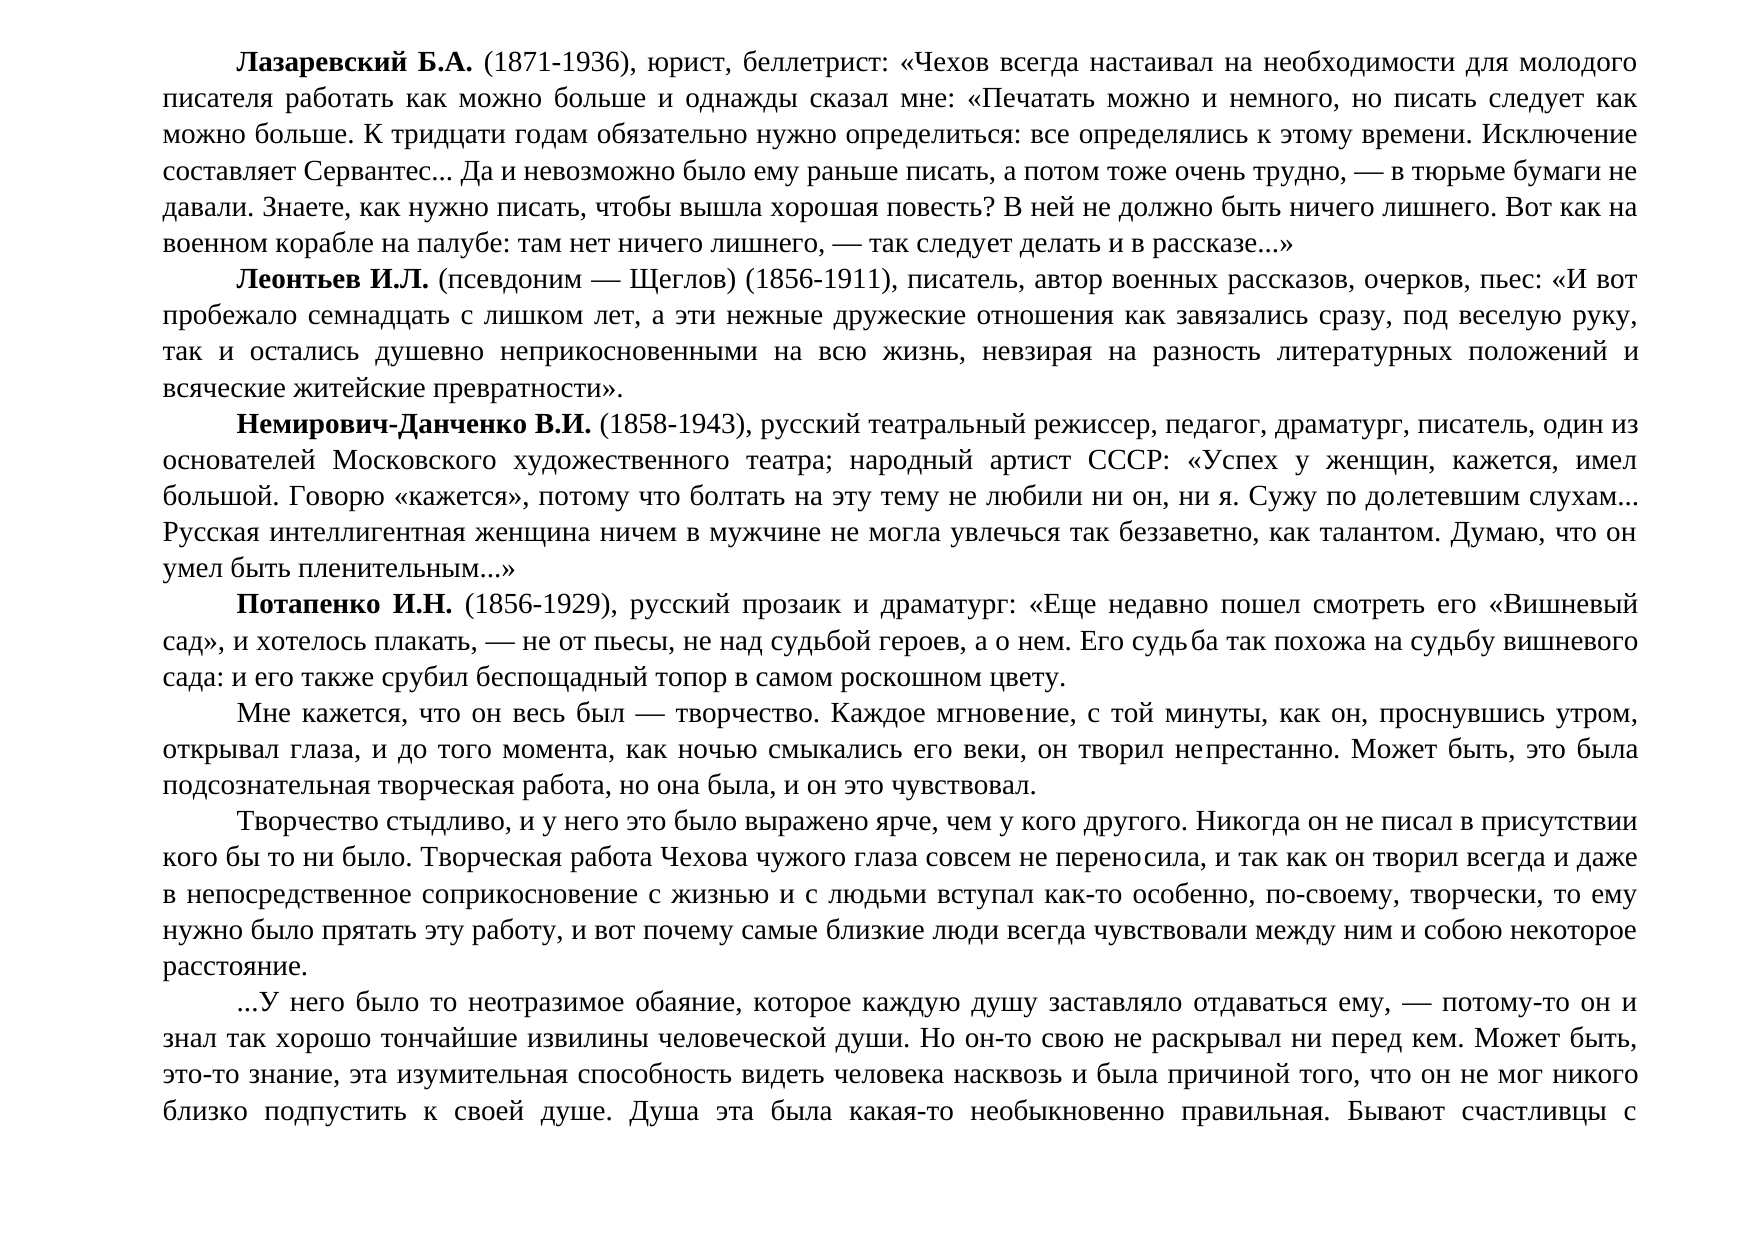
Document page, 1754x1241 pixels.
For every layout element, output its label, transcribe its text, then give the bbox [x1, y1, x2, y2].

text Потапенко И.Н. (1856-1929), русский прозаик и драматург: «Еще недавно пошел смотреть его «Вишневый сад», и хотелось плакать, — не от пьесы, не над судьбой героев, а о нем. Его судьба так похожа на судьбу вишневого сада: и его также срубил беспощадный топор в самом роскошном цвету. [162, 587, 1639, 692]
text Леонтьев И.Л. (псевдоним — Щеглов) (1856-1911), писатель, автор военных рассказов, очерков, пьес: «И вот пробежало семнадцать с лишком лет, а эти нежные дружеские отношения как завязались сразу, под веселую руку, так и остались душевно неприкосновенными на всю жизнь, невзирая на разность литературных положений и всяческие житейские превратности». [162, 261, 1639, 403]
text Лазаревский Б.А. (1871-1936), юрист, беллетрист: «Чехов всегда настаивал на необходимости для молодого писателя работать как можно больше и однажды сказал мне: «Печатать можно и немного, но писать следует как можно больше. К тридцати годам обязательно нужно определиться: все определялись к этому времени. Исключение составляет Сервантес... Да и невозможно было ему раньше писать, а потом тоже очень трудно, — в тюрьме бумаги не давали. Знаете, как нужно писать, чтобы вышла хорошая повесть? В ней не должно быть ничего лишнего. Вот как на военном корабле на палубе: там нет ничего лишнего, — так следует делать и в рассказе...» [162, 44, 1639, 259]
text Немирович-Данченко В.И. (1858-1943), русский театральный режиссер, педагог, драматург, писатель, один из основателей Московского художественного театра; народный артист СССР: «Успех у женщин, кажется, имел большой. Говорю «кажется», потому что болтать на эту тему не любили ни он, ни я. Сужу по долетевшим слухам... Русская интеллигентная женщина ничем в мужчине не могла увлечься так беззаветно, как талантом. Думаю, что он умел быть пленительным...» [162, 406, 1639, 584]
text Мне кажется, что он весь был — творчество. Каждое мгновение, с той минуты, как он, проснувшись утром, открывал глаза, и до того момента, как ночью смыкались его веки, он творил непрестанно. Может быть, это была подсознательная творческая работа, но она была, и он это чувствовал. [162, 695, 1639, 801]
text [162, 984, 1639, 1126]
text Творчество стыдливо, и у него это было выражено ярче, чем у кого другого. Никогда он не писал в присутствии кого бы то ни было. Творческая работа Чехова чужого глаза совсем не переносила, и так как он творил всегда и даже в непосредственное соприкосновение с жизнью и с людьми вступал как-то особенно, по-своему, творчески, то ему нужно было прятать эту работу, и вот почему самые близкие люди всегда чувствовали между ним и собою некоторое расстояние. [162, 803, 1639, 982]
